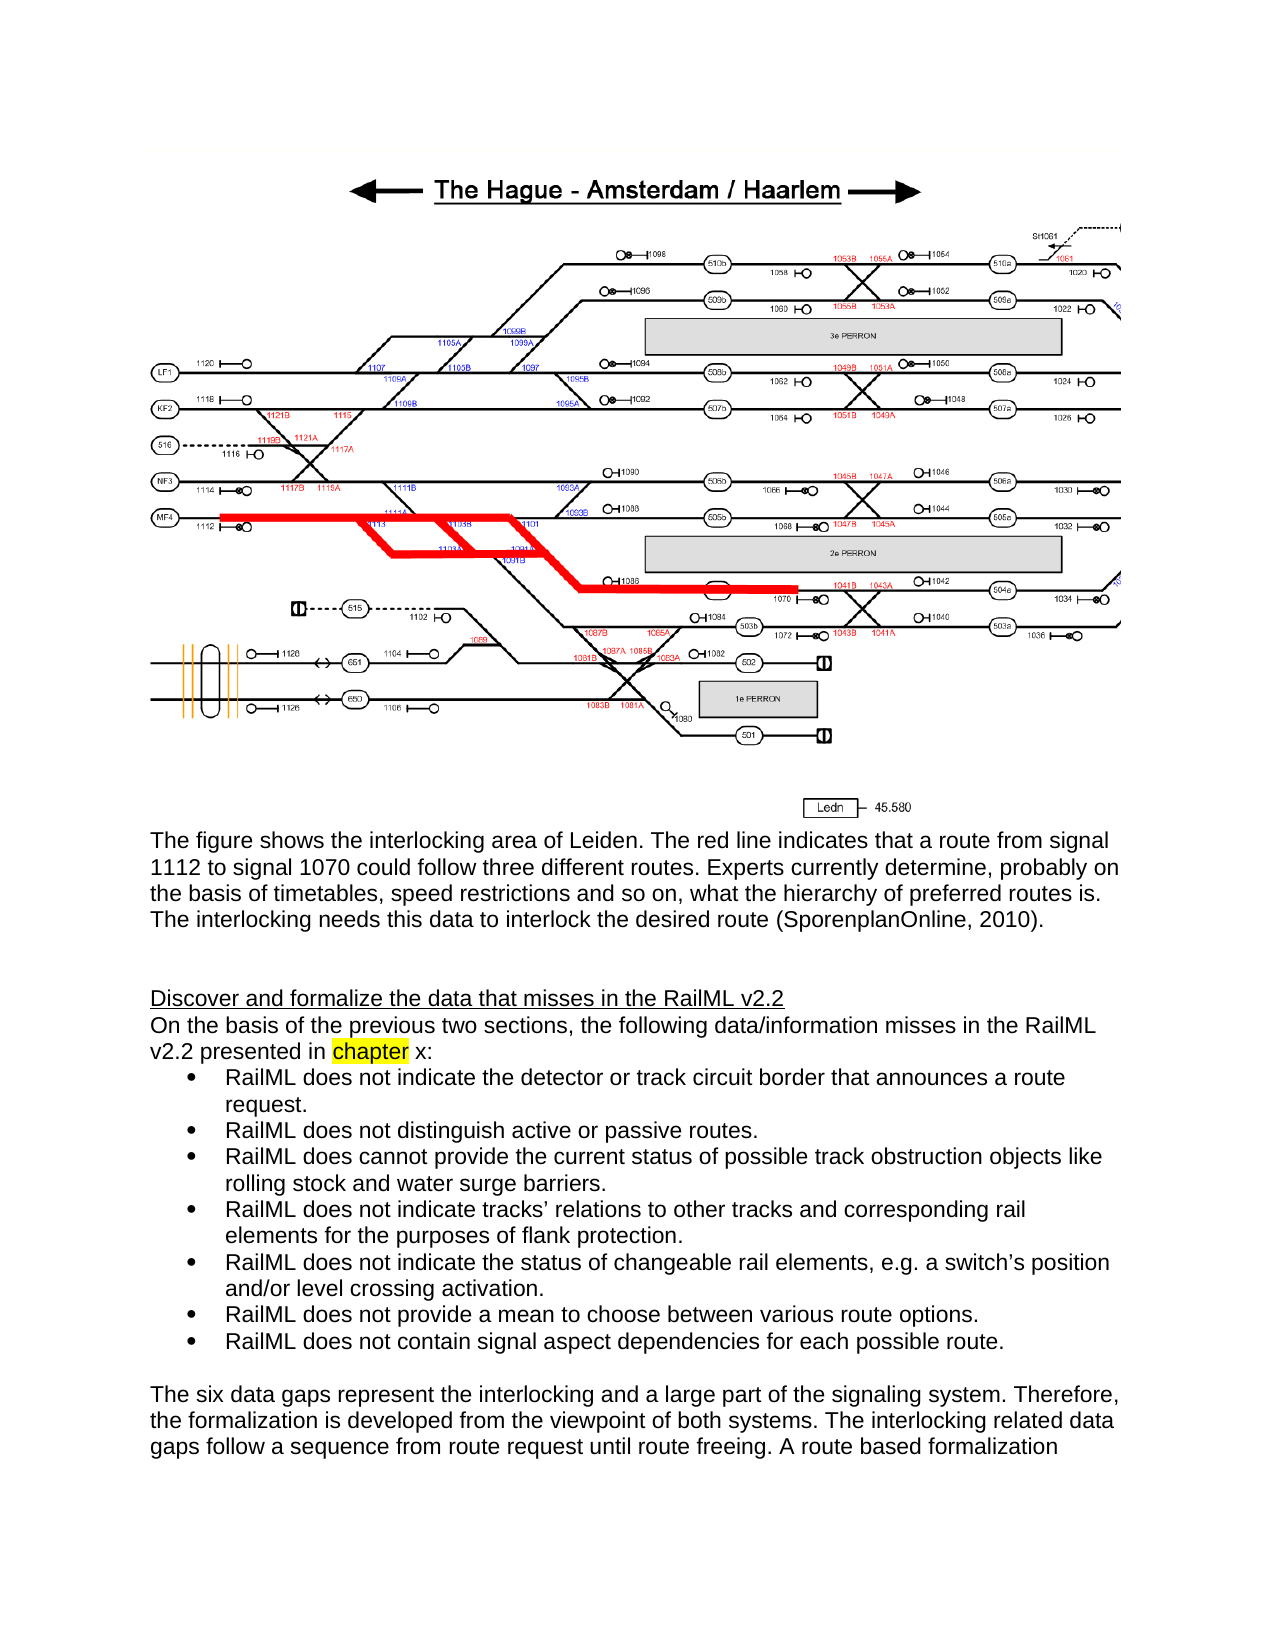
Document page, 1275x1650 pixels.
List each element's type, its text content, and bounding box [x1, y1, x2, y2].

list RailML does not indicate the detector or track circuit border that announces a route request. [187, 1064, 1125, 1117]
list RailML does not contain signal aspect dependencies for each possible route. [187, 1328, 1125, 1354]
list RailML does not provide a mean to choose between various route options. [187, 1301, 1125, 1328]
list RailML does cannot provide the current status of possible track obstruction objects like rolling stock and water surge barriers. [187, 1143, 1125, 1196]
text Discover and formalize the data that misses in the RailML v2.2 [150, 985, 1125, 1012]
list RailML does not indicate the status of changeable rail elements, e.g. a switch’s position and/or level crossing activation. [187, 1249, 1125, 1301]
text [150, 1381, 1125, 1459]
text The figure shows the interlocking area of Leiden. The red line indicates that a route from signal 1112 to signal 1070 could follow three different routes. Experts currently determine, probably on the basis of timetables, speed restrictions and so on, what the hierarchy of preferred routes is. The interlocking needs this data to interlock the desired route (SporenplanOnline, 2010). [150, 827, 1125, 932]
picture [150, 150, 1121, 827]
list RailML does not distinguish active or passive routes. [187, 1117, 1125, 1143]
list RailML does not indicate tracks’ relations to other tracks and corresponding rail elements for the purposes of flank protection. [187, 1196, 1125, 1249]
text On the basis of the previous two sections, the following data/information misses in the RailML v2.2 presented in chapter x: [150, 1012, 1125, 1064]
